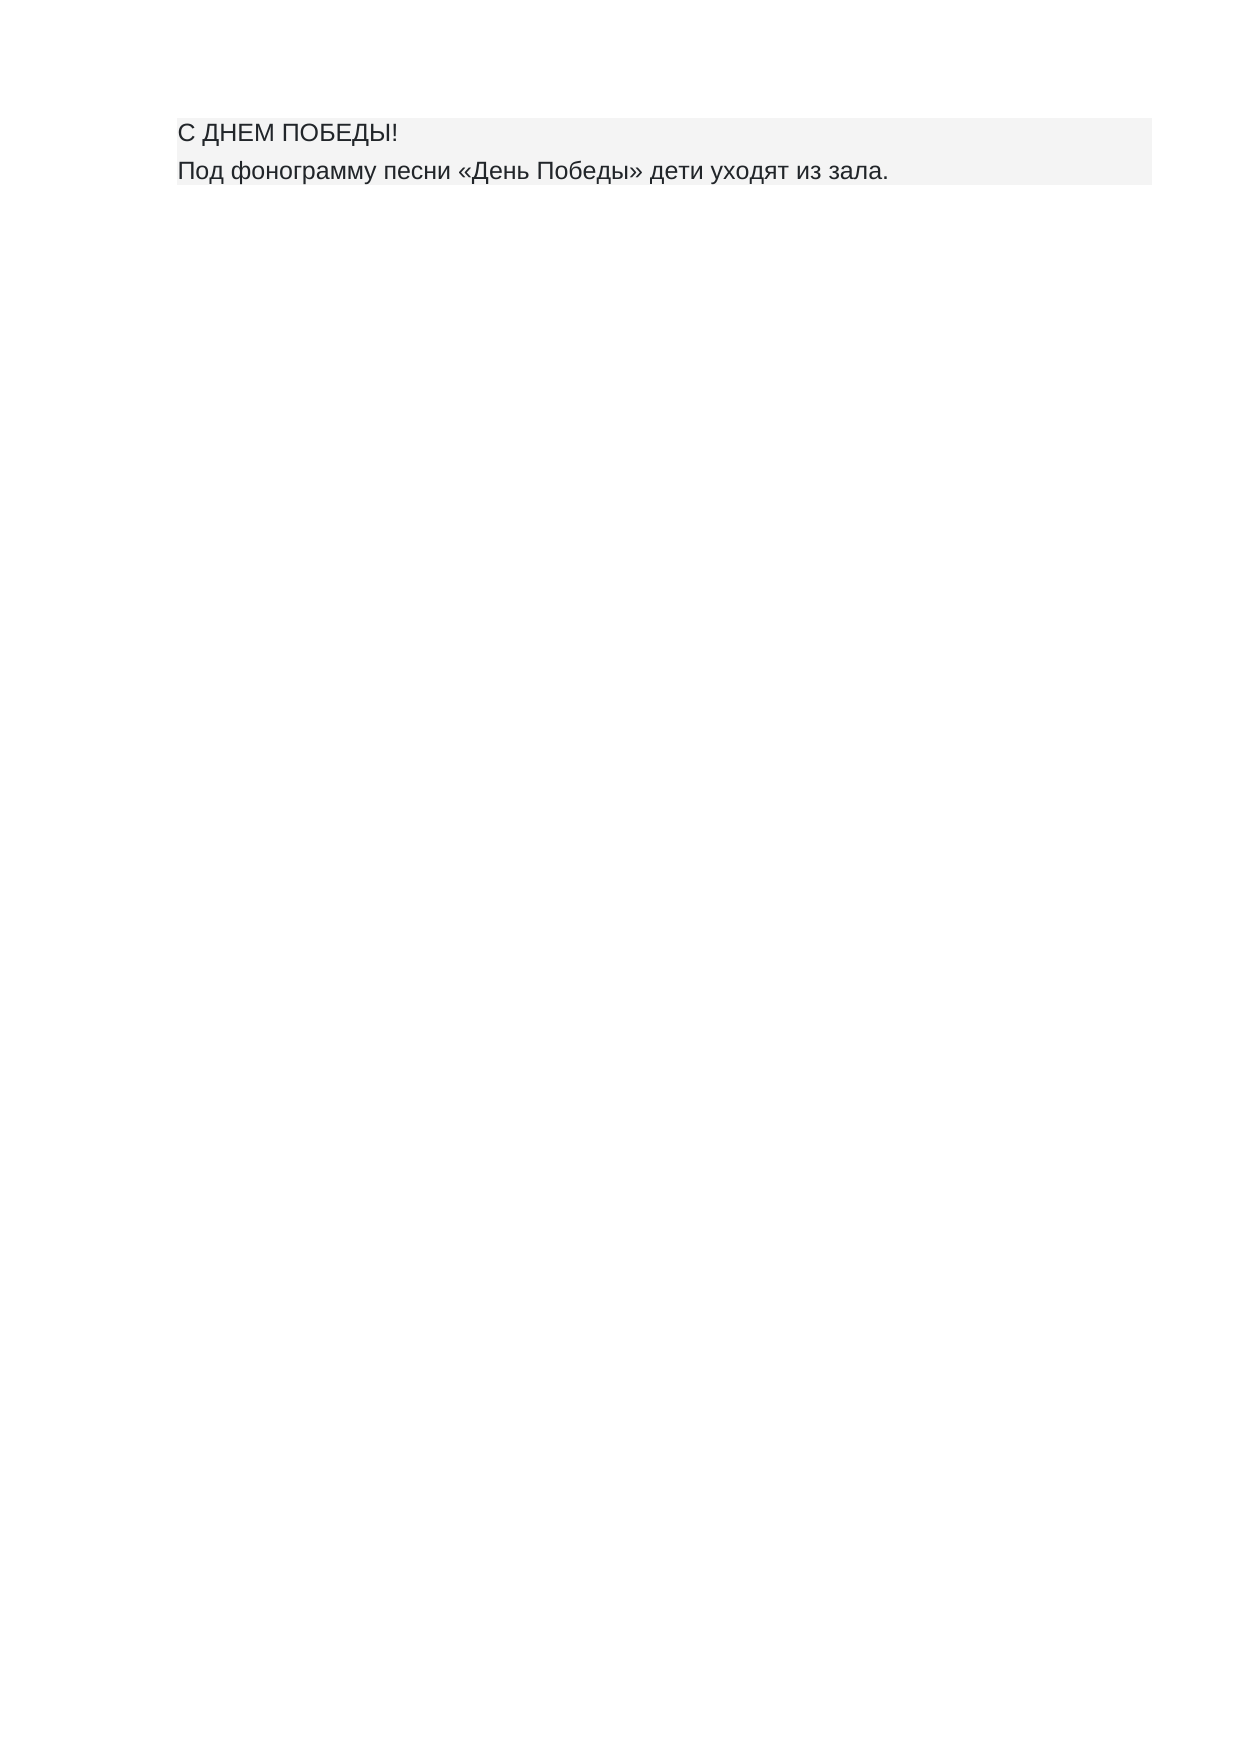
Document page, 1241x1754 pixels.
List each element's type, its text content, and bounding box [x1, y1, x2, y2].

text Под фонограмму песни «День Победы» дети уходят из зала. [177, 156, 1152, 185]
text С ДНЕМ ПОБЕДЫ! [177, 118, 1152, 147]
